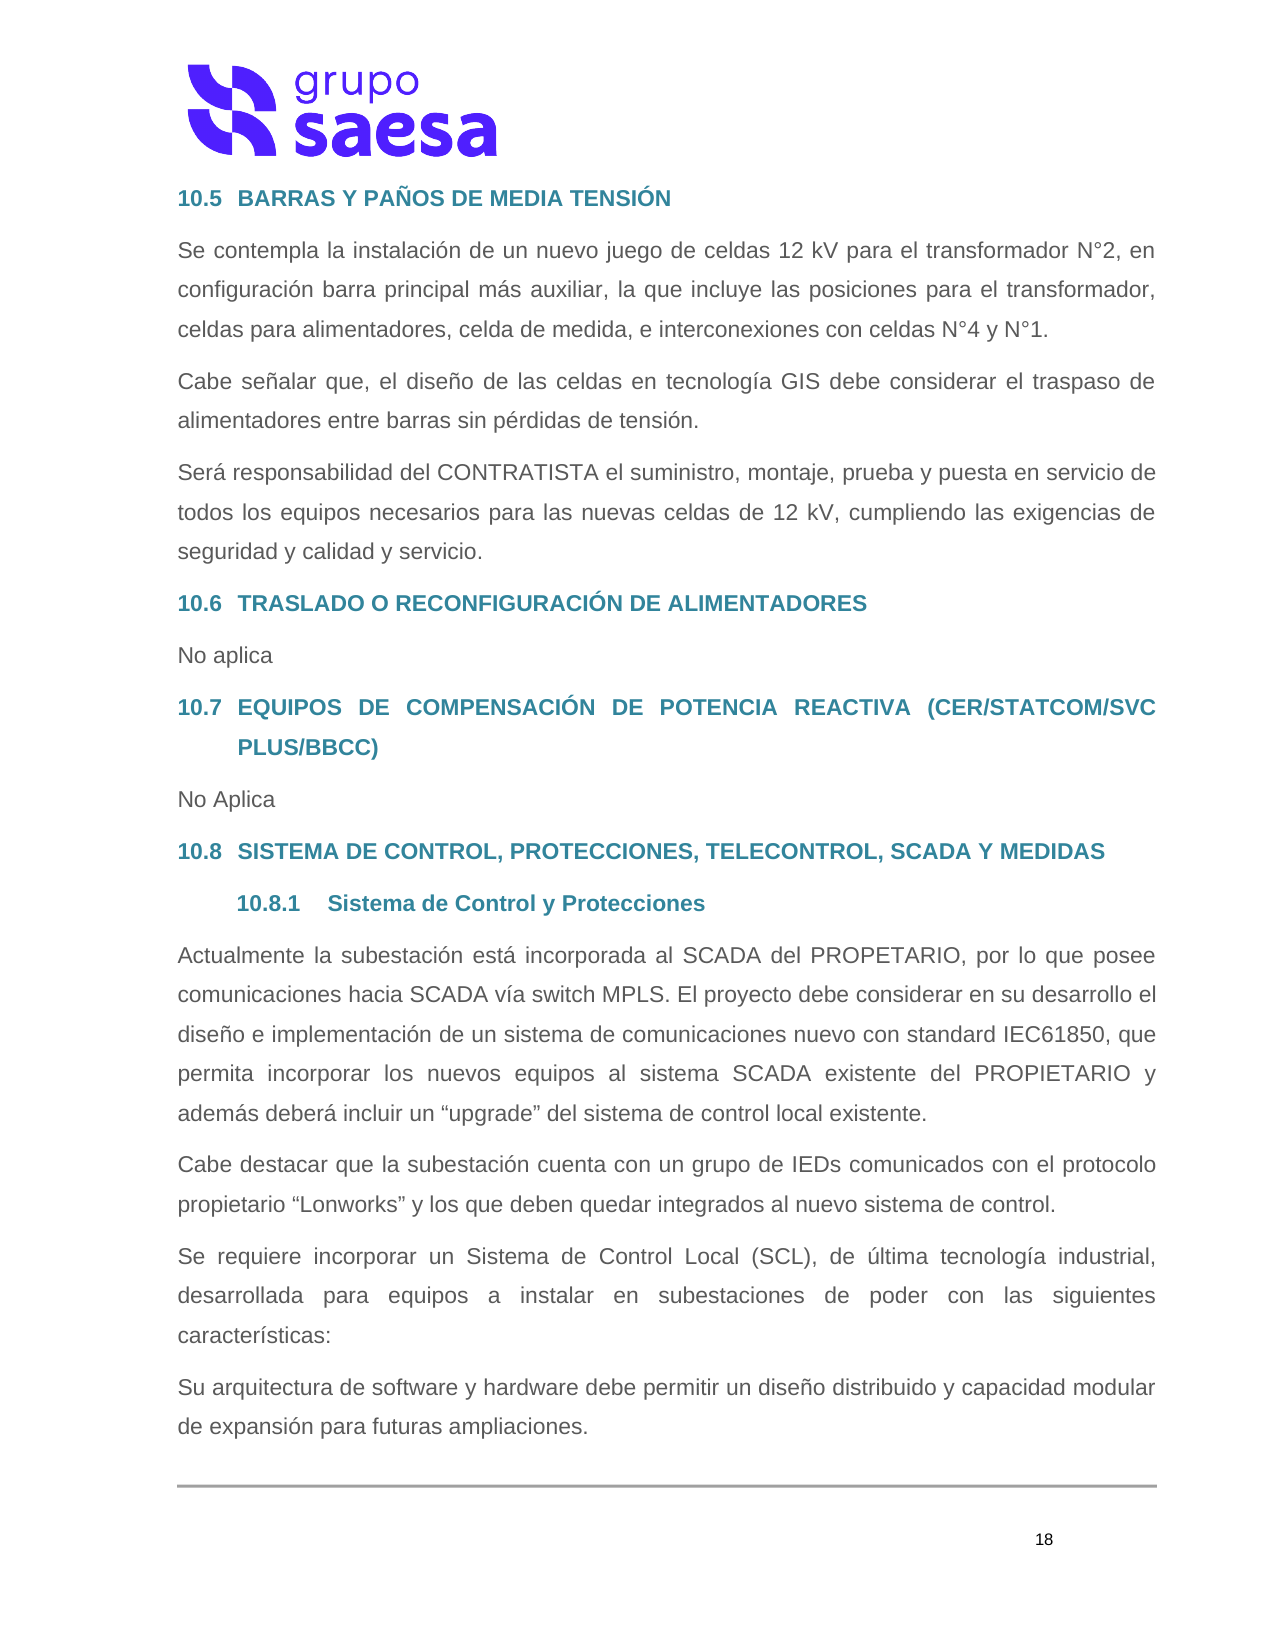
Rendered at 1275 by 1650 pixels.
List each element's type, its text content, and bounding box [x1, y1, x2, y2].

text No aplica [177, 642, 1157, 668]
subtitle BARRAS Y PAÑOS DE MEDIA TENSIÓN [177, 185, 1157, 211]
subtitle Sistema de Control y Protecciones [236, 889, 1157, 916]
text No Aplica [177, 786, 1157, 812]
text Su arquitectura de software y hardware debe permitir un diseño distribuido y capacidad modular de expansión para futuras ampliaciones. [177, 1374, 1157, 1440]
subtitle SISTEMA DE CONTROL, PROTECCIONES, TELECONTROL, SCADA Y MEDIDAS [177, 838, 1157, 864]
text Se contempla la instalación de un nuevo juego de celdas 12 kV para el transformador N°2, en configuración barra principal más auxiliar, la que incluye las posiciones para el transformador, celdas para alimentadores, celda de medida, e interconexiones con celdas N°4 y N°1. [177, 237, 1157, 342]
text Cabe destacar que la subestación cuenta con un grupo de IEDs comunicados con el protocolo propietario “Lonworks” y los que deben quedar integrados al nuevo sistema de control. [177, 1151, 1157, 1217]
subtitle TRASLADO O RECONFIGURACIÓN DE ALIMENTADORES [177, 590, 1157, 617]
text Se requiere incorporar un Sistema de Control Local (SCL), de última tecnología industrial, desarrollada para equipos a instalar en subestaciones de poder con las siguientes características: [177, 1243, 1157, 1348]
text Cabe señalar que, el diseño de las celdas en tecnología GIS debe considerar el traspaso de alimentadores entre barras sin pérdidas de tensión. [177, 368, 1157, 434]
text Será responsabilidad del CONTRATISTA el suministro, montaje, prueba y puesta en servicio de todos los equipos necesarios para las nuevas celdas de 12 kV, cumpliendo las exigencias de seguridad y calidad y servicio. [177, 459, 1157, 564]
subtitle EQUIPOS DE COMPENSACIÓN DE POTENCIA REACTIVA (CER/STATCOM/SVC PLUS/BBCC) [177, 694, 1157, 760]
picture [177, 56, 506, 160]
text Actualmente la subestación está incorporada al SCADA del PROPETARIO, por lo que posee comunicaciones hacia SCADA vía switch MPLS. El proyecto debe considerar en su desarrollo el diseño e implementación de un sistema de comunicaciones nuevo con standard IEC61850, que permita incorporar los nuevos equipos al sistema SCADA existente del PROPIETARIO y además deberá incluir un “upgrade” del sistema de control local existente. [177, 942, 1157, 1126]
